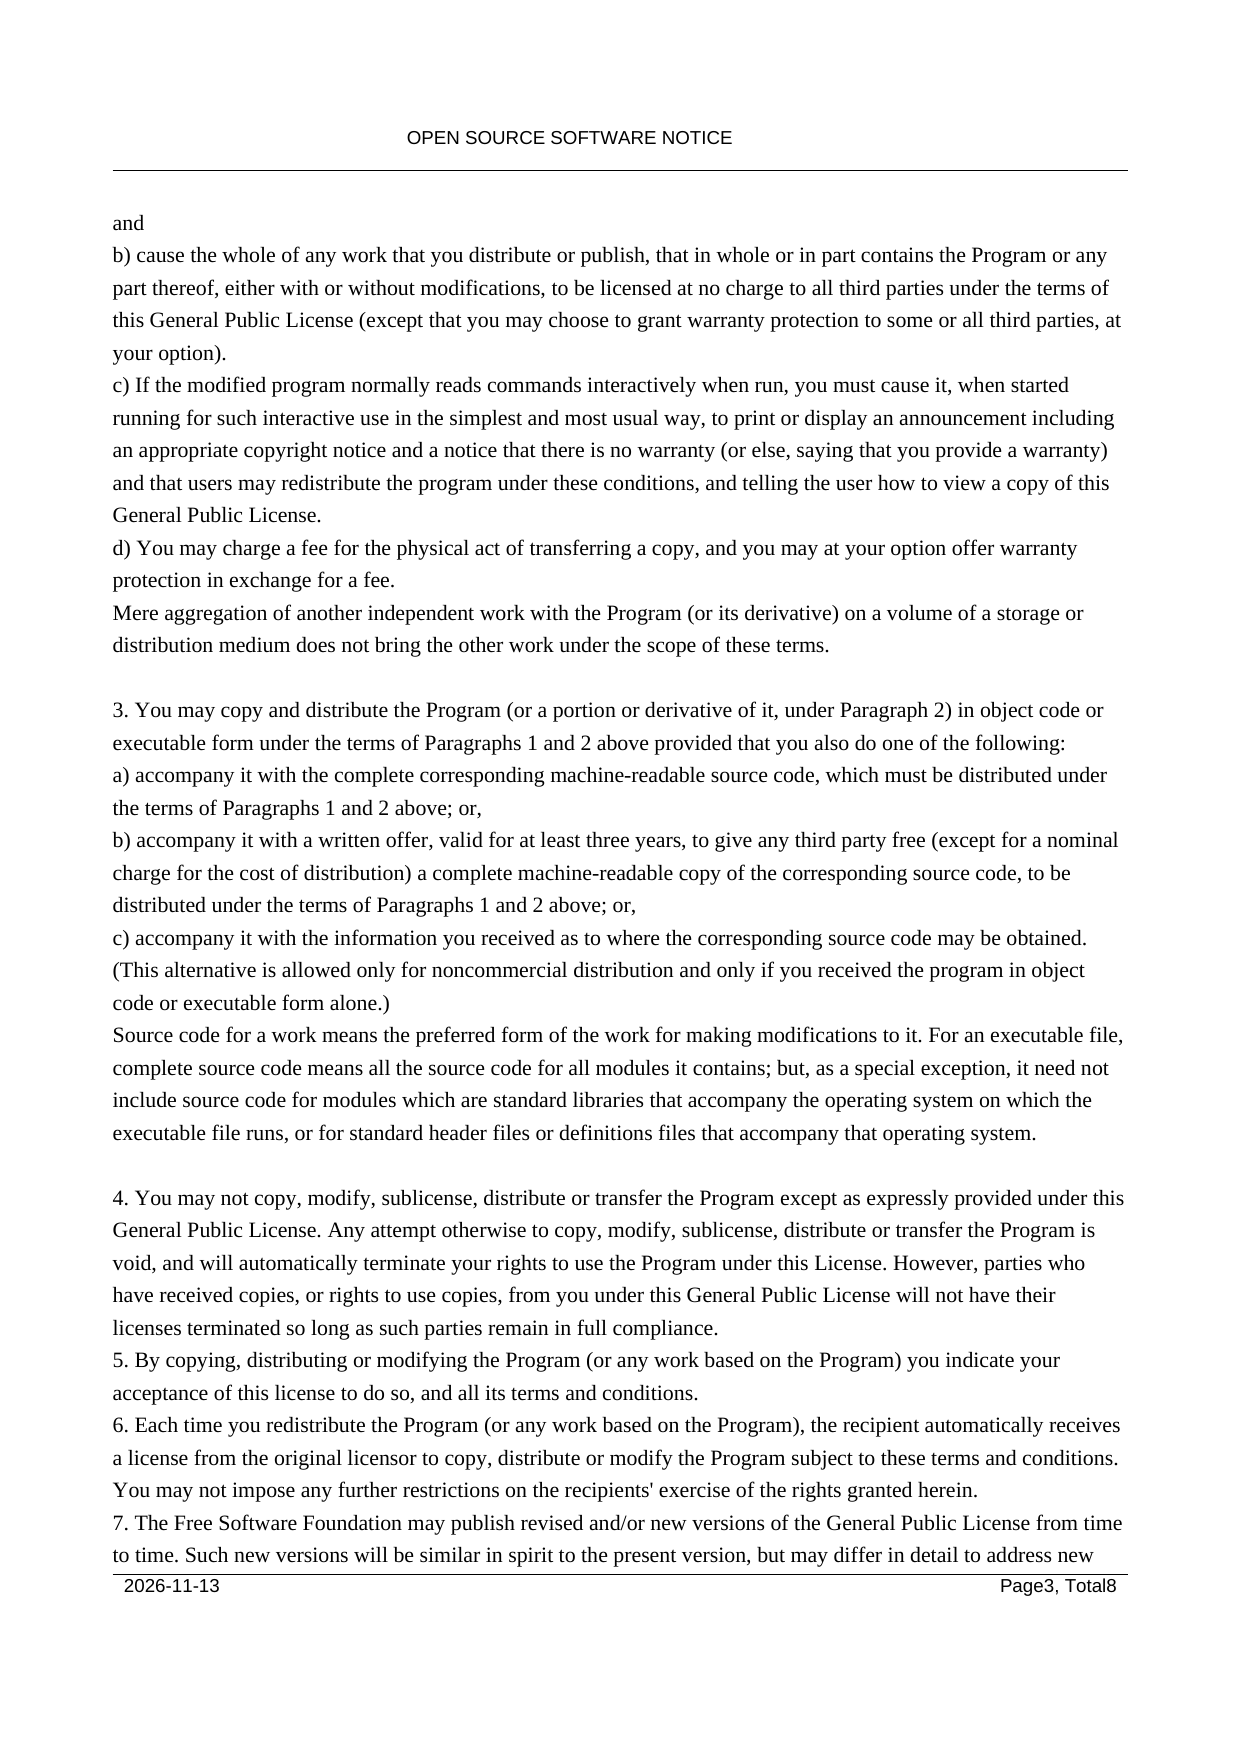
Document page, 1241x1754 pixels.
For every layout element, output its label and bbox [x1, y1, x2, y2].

text [112, 206, 1128, 1571]
